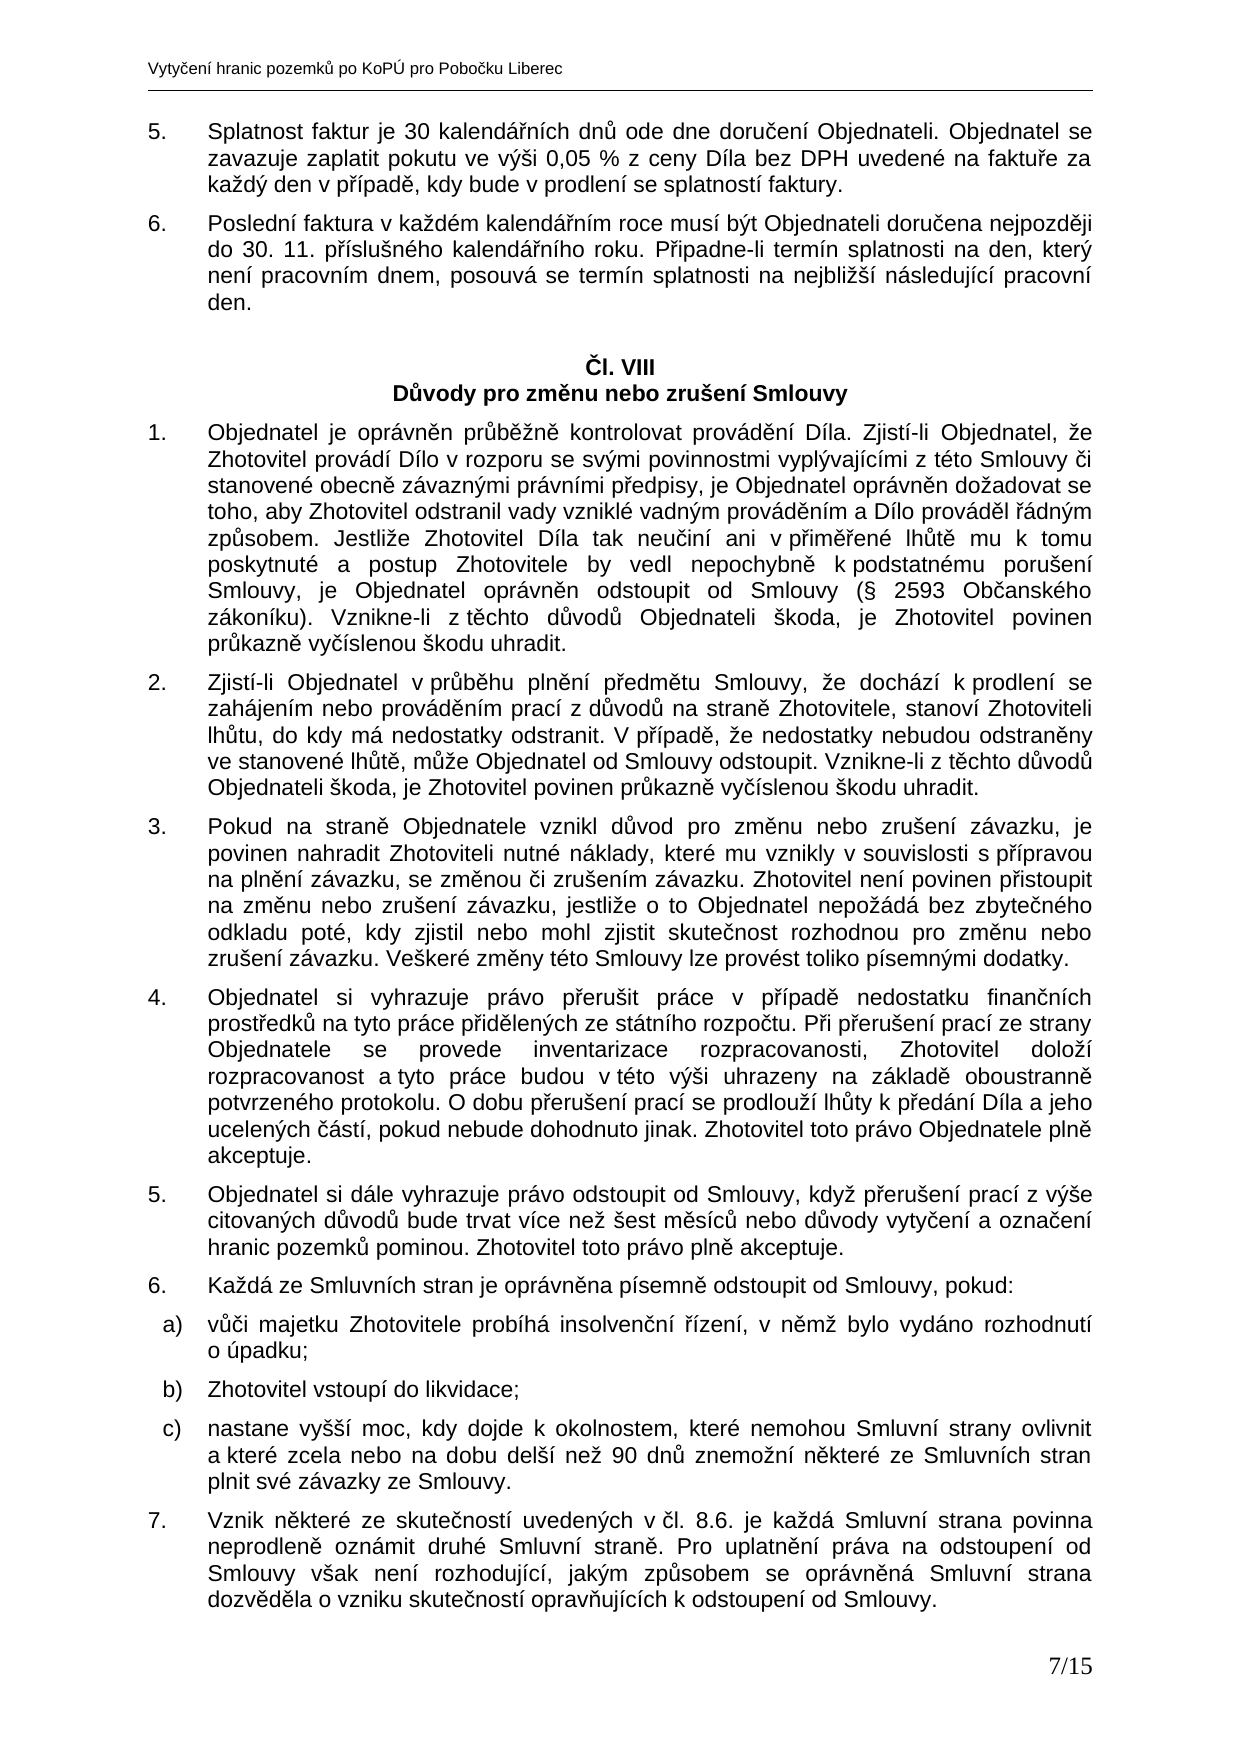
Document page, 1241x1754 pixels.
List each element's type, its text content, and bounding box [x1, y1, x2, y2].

list Zjistí-li Objednatel v průběhu plnění předmětu Smlouvy, že dochází k prodlení se zahájením nebo prováděním prací z důvodů na straně Zhotovitele, stanoví Zhotoviteli lhůtu, do kdy má nedostatky odstranit. V případě, že nedostatky nebudou odstraněny ve stanovené lhůtě, může Objednatel od Smlouvy odstoupit. Vznikne-li z těchto důvodů Objednateli škoda, je Zhotovitel povinen průkazně vyčíslenou škodu uhradit. [148, 669, 1093, 801]
list Zhotovitel vstoupí do likvidace; [162, 1376, 1093, 1403]
list Objednatel je oprávněn průběžně kontrolovat provádění Díla. Zjistí-li Objednatel, že Zhotovitel provádí Dílo v rozporu se svými povinnostmi vyplývajícími z této Smlouvy či stanovené obecně závaznými právními předpisy, je Objednatel oprávněn dožadovat se toho, aby Zhotovitel odstranil vady vzniklé vadným prováděním a Dílo prováděl řádným způsobem. Jestliže Zhotovitel Díla tak neučiní ani v přiměřené lhůtě mu k tomu poskytnuté a postup Zhotovitele by vedl nepochybně k podstatnému porušení Smlouvy, je Objednatel oprávněn odstoupit od Smlouvy (§ 2593 Občanského zákoníku). Vznikne-li z těchto důvodů Objednateli škoda, je Zhotovitel povinen průkazně vyčíslenou škodu uhradit. [148, 419, 1093, 656]
list Vznik některé ze skutečností uvedených v čl. 8.6. je každá Smluvní strana povinna neprodleně oznámit druhé Smluvní straně. Pro uplatnění práva na odstoupení od Smlouvy však není rozhodující, jakým způsobem se oprávněná Smluvní strana dozvěděla o vzniku skutečností opravňujících k odstoupení od Smlouvy. [148, 1507, 1093, 1612]
list vůči majetku Zhotovitele probíhá insolvenční řízení, v němž bylo vydáno rozhodnutí o úpadku; [162, 1311, 1093, 1364]
list Objednatel si dále vyhrazuje právo odstoupit od Smlouvy, když přerušení prací z výše citovaných důvodů bude trvat více než šest měsíců nebo důvody vytyčení a označení hranic pozemků pominou. Zhotovitel toto právo plně akceptuje. [148, 1181, 1093, 1260]
list Každá ze Smluvních stran je oprávněna písemně odstoupit od Smlouvy, pokud: [148, 1272, 1093, 1299]
list Pokud na straně Objednatele vznikl důvod pro změnu nebo zrušení závazku, je povinen nahradit Zhotoviteli nutné náklady, které mu vznikly v souvislosti s přípravou na plnění závazku, se změnou či zrušením závazku. Zhotovitel není povinen přistoupit na změnu nebo zrušení závazku, jestliže o to Objednatel nepožádá bez zbytečného odkladu poté, kdy zjistil nebo mohl zjistit skutečnost rozhodnou pro změnu nebo zrušení závazku. Veškeré změny této Smlouvy lze provést toliko písemnými dodatky. [148, 813, 1093, 971]
subtitle Čl. VIII [148, 354, 1093, 380]
list Splatnost faktur je 30 kalendářních dnů ode dne doručení Objednateli. Objednatel se zavazuje zaplatit pokutu ve výši 0,05 % z ceny Díla bez DPH uvedené na faktuře za každý den v případě, kdy bude v prodlení se splatností faktury. [148, 118, 1093, 197]
list Poslední faktura v každém kalendářním roce musí být Objednateli doručena nejpozději do 30. 11. příslušného kalendářního roku. Připadne-li termín splatnosti na den, který není pracovním dnem, posouvá se termín splatnosti na nejbližší následující pracovní den. [148, 210, 1093, 315]
subtitle Důvody pro změnu nebo zrušení Smlouvy [148, 380, 1093, 407]
list nastane vyšší moc, kdy dojde k okolnostem, které nemohou Smluvní strany ovlivnit a které zcela nebo na dobu delší než 90 dnů znemožní některé ze Smluvních stran plnit své závazky ze Smlouvy. [162, 1415, 1093, 1494]
list Objednatel si vyhrazuje právo přerušit práce v případě nedostatku finančních prostředků na tyto práce přidělených ze státního rozpočtu. Při přerušení prací ze strany Objednatele se provede inventarizace rozpracovanosti, Zhotovitel doloží rozpracovanost a tyto práce budou v této výši uhrazeny na základě oboustranně potvrzeného protokolu. O dobu přerušení prací se prodlouží lhůty k předání Díla a jeho ucelených částí, pokud nebude dohodnuto jinak. Zhotovitel toto právo Objednatele plně akceptuje. [148, 984, 1093, 1168]
